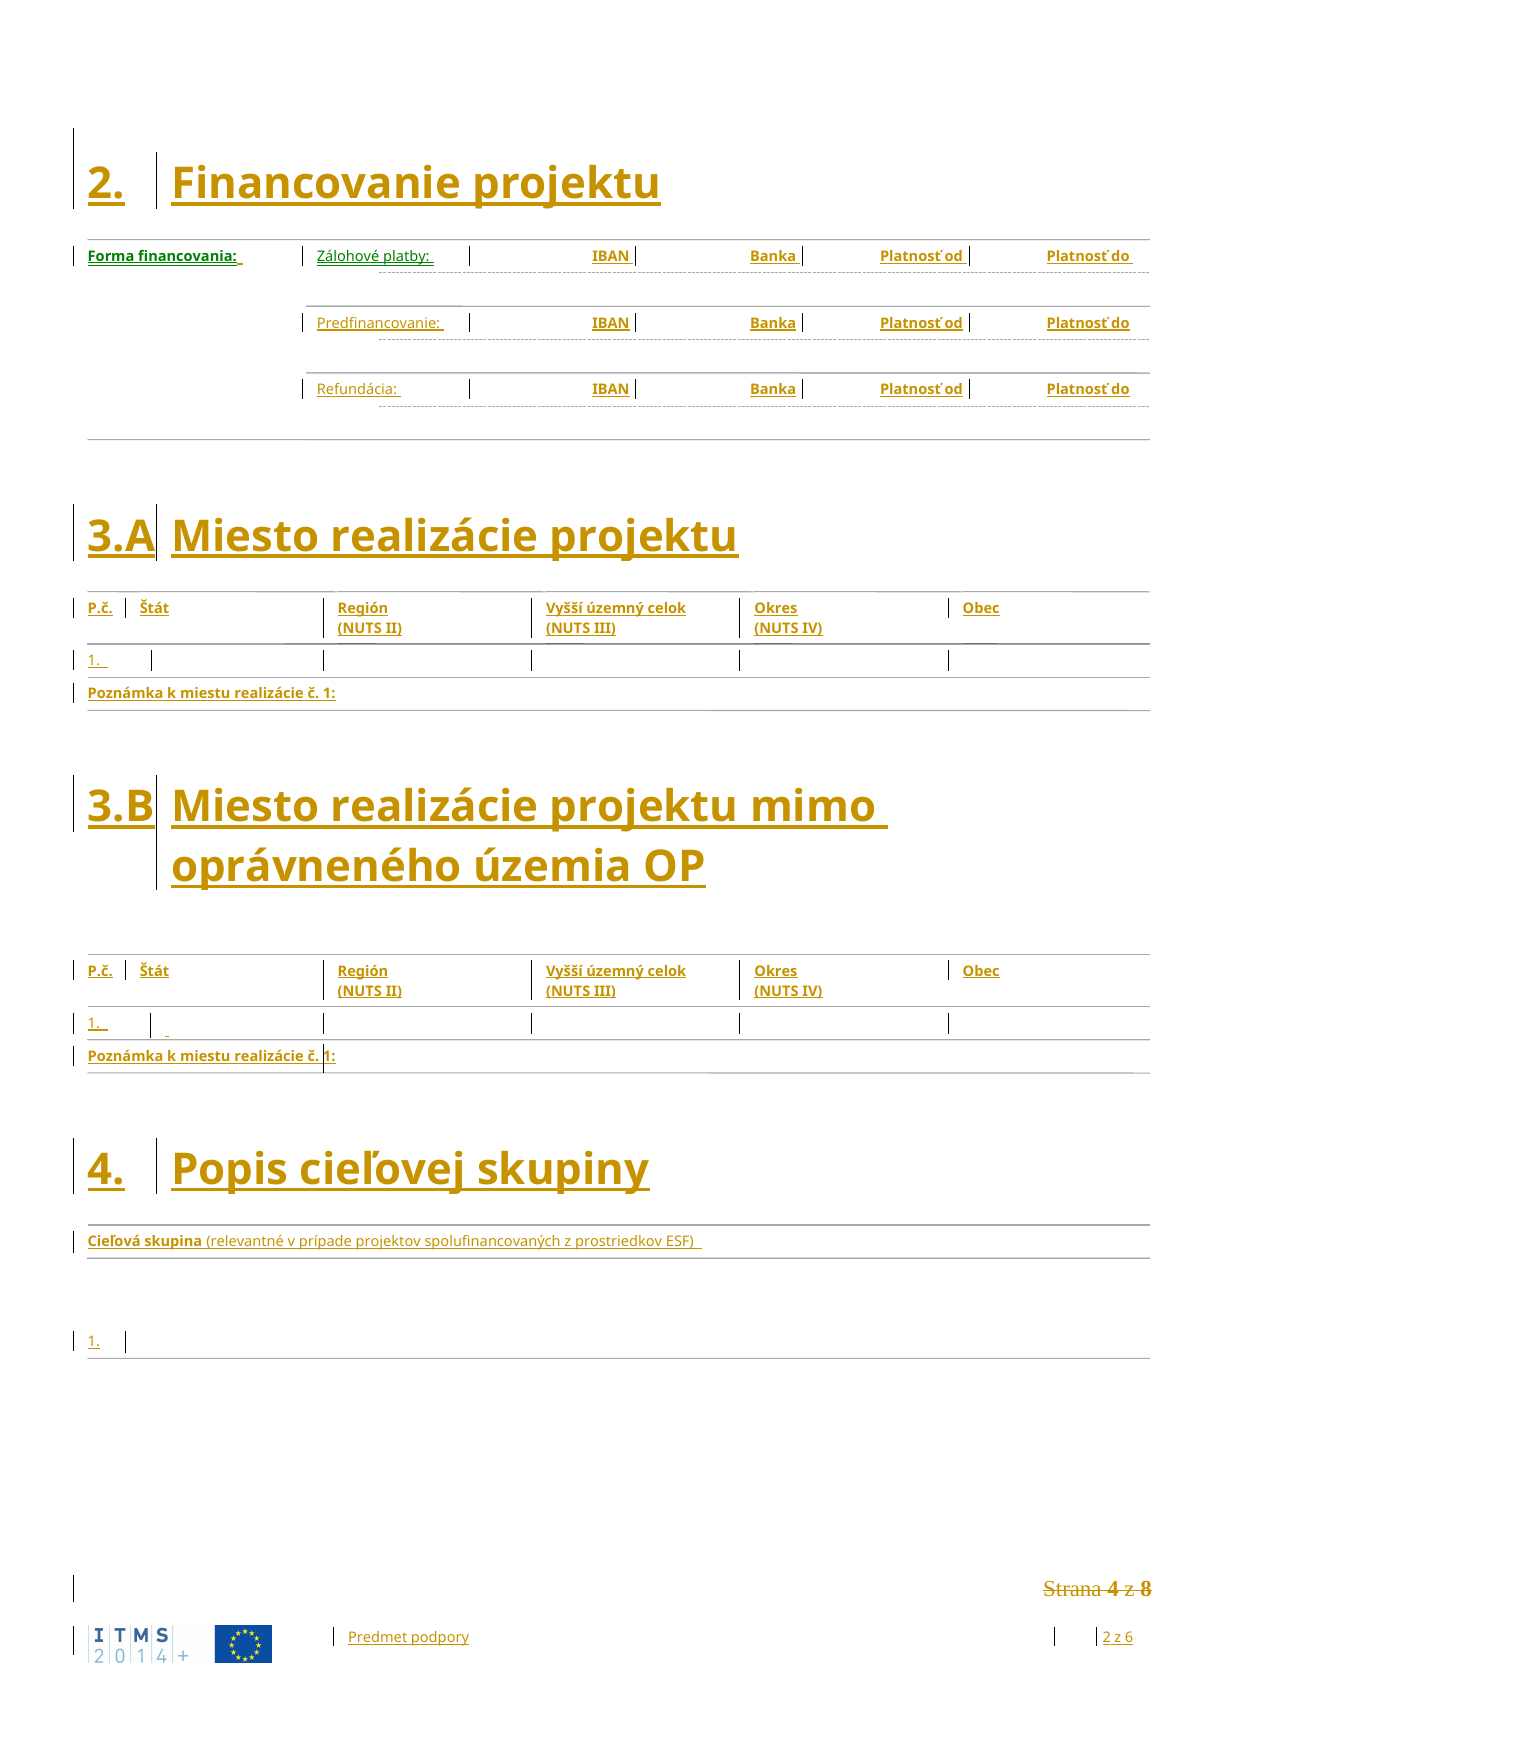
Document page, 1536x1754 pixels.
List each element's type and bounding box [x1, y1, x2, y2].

picture [87, 1625, 272, 1663]
